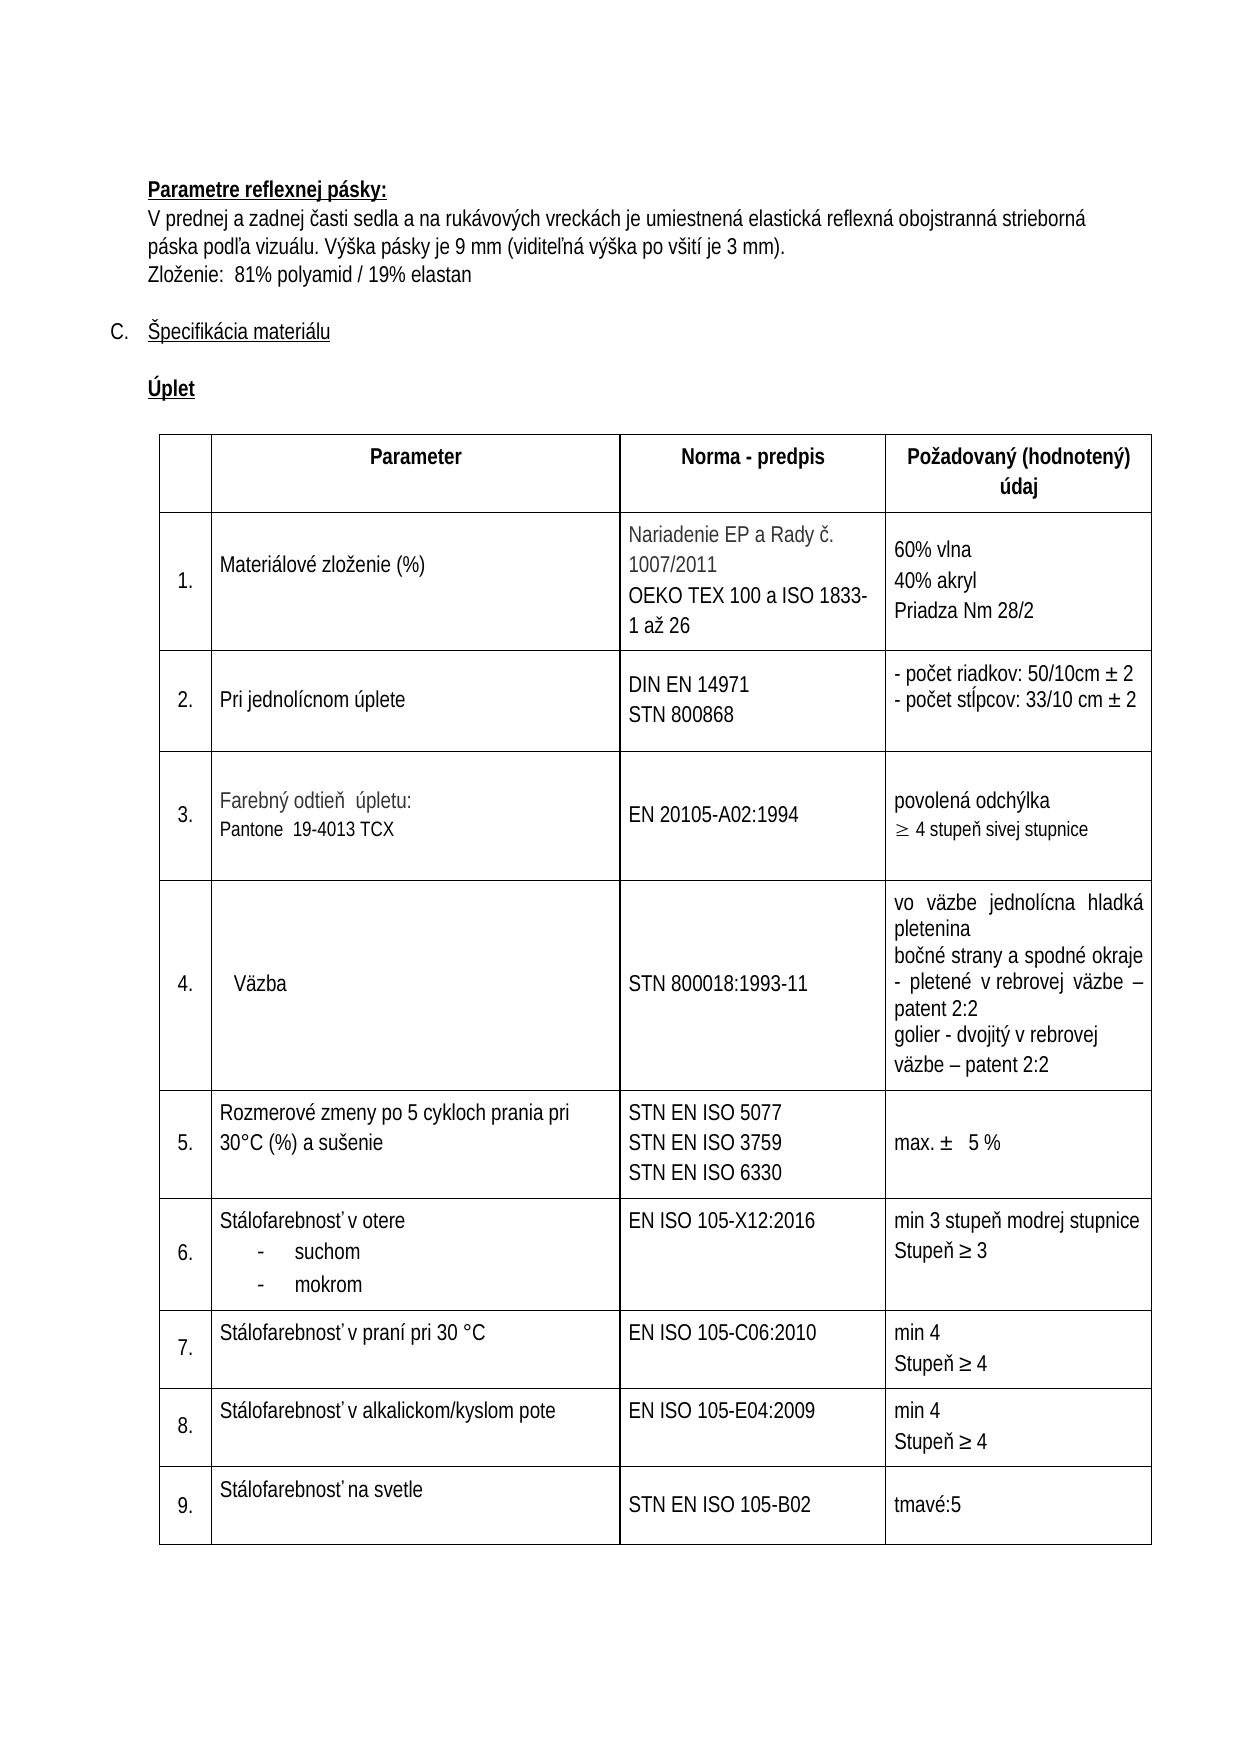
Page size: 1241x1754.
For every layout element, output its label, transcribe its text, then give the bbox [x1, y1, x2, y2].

table_cell 5. [160, 1091, 211, 1198]
table_cell 4. [160, 881, 211, 1089]
table_cell min 3 stupeň modrej stupnice Stupeň ≥ 3 [886, 1199, 1151, 1310]
table_cell Stálofarebnosť na svetle [212, 1467, 619, 1544]
table_cell 9. [160, 1467, 211, 1544]
table_cell tmavé:5 [886, 1467, 1151, 1544]
table_cell STN EN ISO 105-B02 [621, 1467, 885, 1544]
table_cell Nariadenie EP a Rady č. 1007/2011 OEKO TEX 100 a ISO 1833-1 až 26 [621, 513, 885, 650]
table_cell Pri jednolícnom úplete [212, 651, 619, 751]
table_cell - počet riadkov: 50/10cm ± 2 - počet stĺpcov: 33/10 cm ± 2 [886, 651, 1151, 751]
table_cell min 4 Stupeň ≥ 4 [886, 1389, 1151, 1466]
table_cell 3. [160, 752, 211, 880]
table_cell 7. [160, 1311, 211, 1388]
text Úplet [148, 375, 1093, 401]
table_header Norma - predpis [621, 435, 885, 512]
table_cell povolená odchýlka 4 stupeň sivej stupnice [886, 752, 1151, 880]
table_cell 8. [160, 1389, 211, 1466]
table_cell 2. [160, 651, 211, 751]
table_cell 6. [160, 1199, 211, 1310]
text V prednej a zadnej časti sedla a na rukávových vreckách je umiestnená elastická reflexná obojstranná strieborná páska podľa vizuálu. Výška pásky je 9 mm (viditeľná výška po všití je 3 mm). [148, 204, 1093, 259]
table_cell Materiálové zloženie (%) [212, 513, 619, 650]
table_cell Stálofarebnosť v otere suchom mokrom [212, 1199, 619, 1310]
table_cell vo väzbe jednolícna hladká pletenina bočné strany a spodné okraje - pletené v rebrovej väzbe – patent 2:2 golier - dvojitý v rebrovej väzbe – patent 2:2 [886, 881, 1151, 1089]
table_cell STN EN ISO 5077 STN EN ISO 3759 STN EN ISO 6330 [621, 1091, 885, 1198]
table_cell EN 20105-A02:1994 [621, 752, 885, 880]
text Parametre reflexnej pásky: [148, 176, 1093, 202]
table_cell max. ± 5 % [886, 1091, 1151, 1198]
table_cell 60% vlna 40% akryl Priadza Nm 28/2 [886, 513, 1151, 650]
table_header Požadovaný (hodnotený) údaj [886, 435, 1151, 512]
table_cell EN ISO 105-X12:2016 [621, 1199, 885, 1310]
table_cell Farebný odtieň úpletu: Pantone 19-4013 TCX [212, 752, 619, 880]
table_header [160, 435, 211, 512]
table_cell 1. [160, 513, 211, 650]
table_cell Stálofarebnosť v alkalickom/kyslom pote [212, 1389, 619, 1466]
table_cell EN ISO 105-E04:2009 [621, 1389, 885, 1466]
table_cell Rozmerové zmeny po 5 cykloch prania pri 30°C (%) a sušenie [212, 1091, 619, 1198]
table_cell Väzba [212, 881, 619, 1089]
table_header Parameter [212, 435, 619, 512]
table_cell min 4 Stupeň ≥ 4 [886, 1311, 1151, 1388]
table_cell Stálofarebnosť v praní pri 30 °C [212, 1311, 619, 1388]
table_cell STN 800018:1993-11 [621, 881, 885, 1089]
text Zloženie: 81% polyamid / 19% elastan [148, 261, 1093, 288]
list Špecifikácia materiálu [110, 318, 1093, 344]
table_cell DIN EN 14971 STN 800868 [621, 651, 885, 751]
table_cell EN ISO 105-C06:2010 [621, 1311, 885, 1388]
